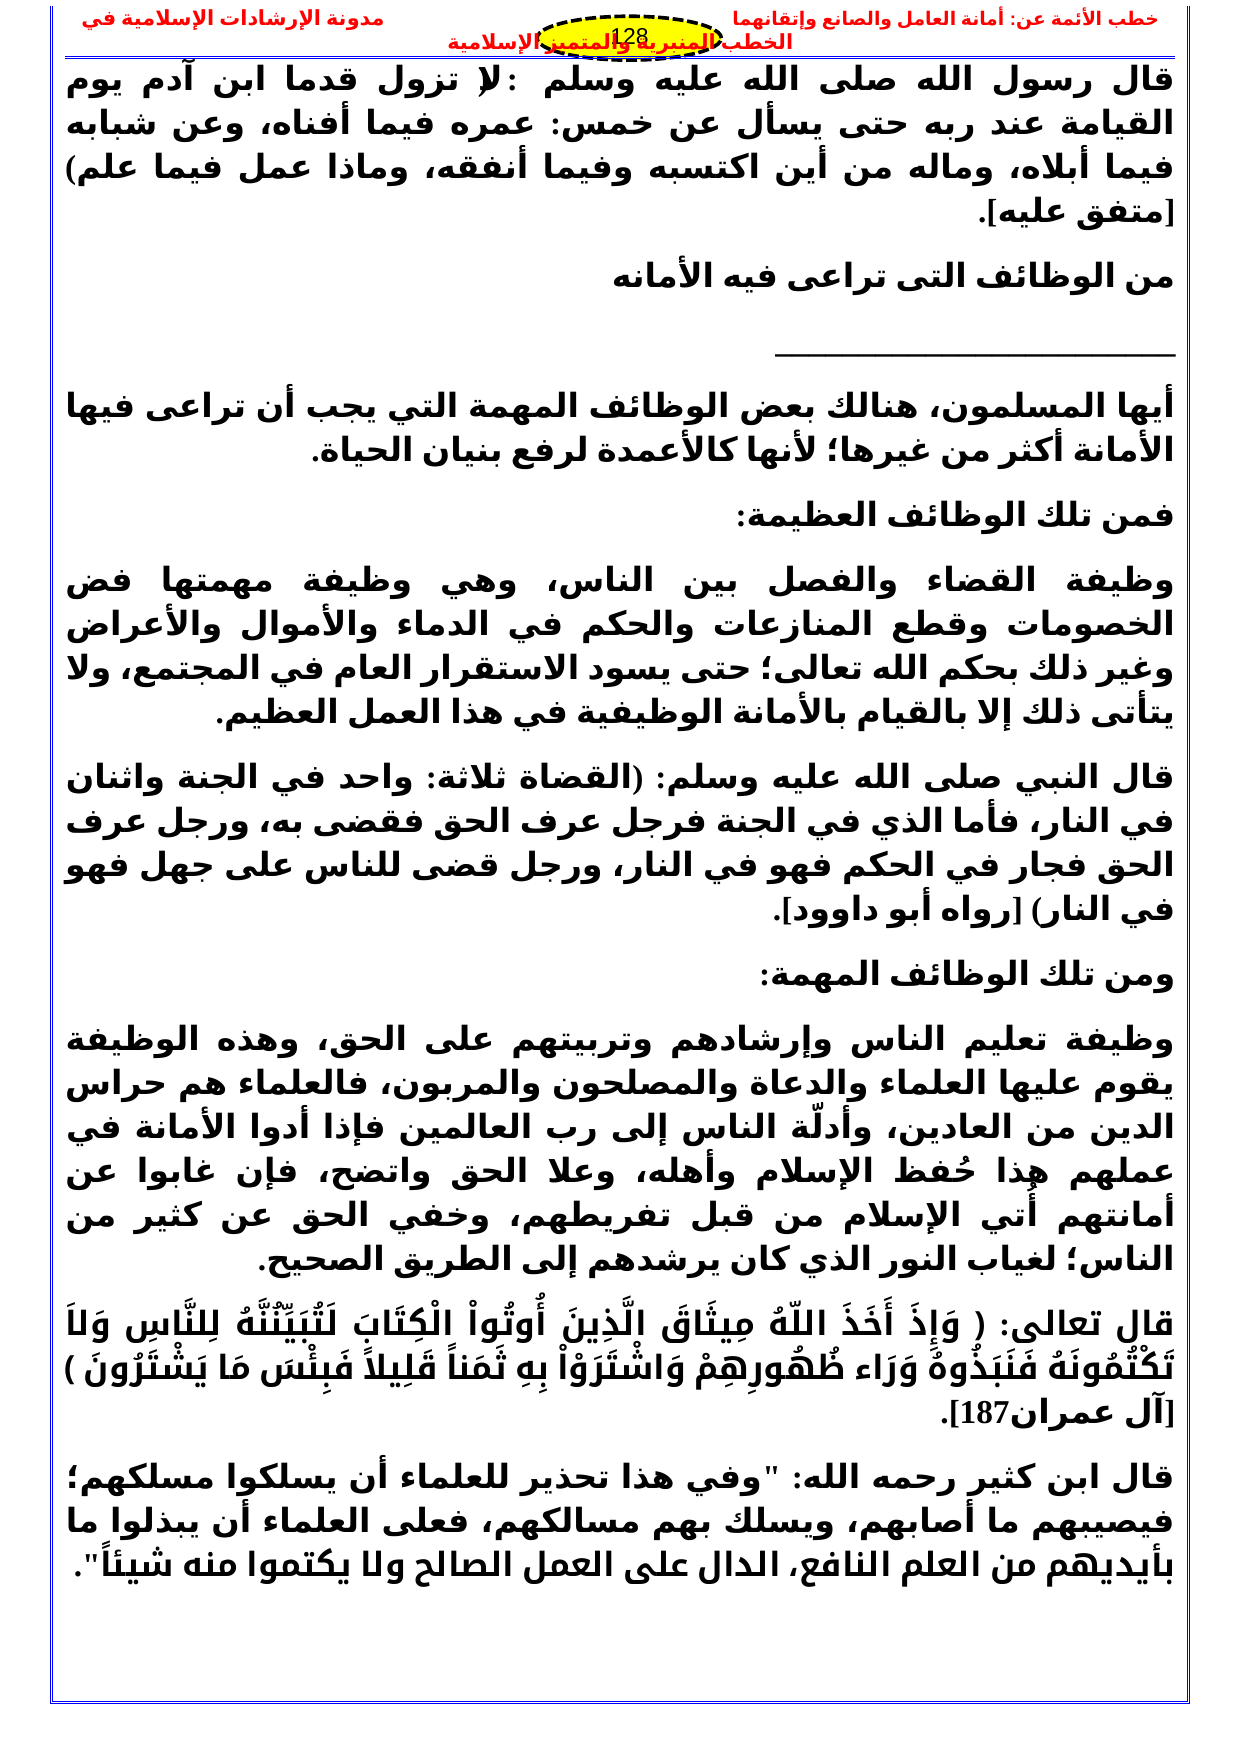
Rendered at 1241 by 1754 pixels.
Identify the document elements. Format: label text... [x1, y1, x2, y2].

text قال رسول الله صلى الله عليه وسلم: (لا تزول قدما ابن آدم يوم القيامة عند ربه حتى يسأل عن خمس: عمره فيما أفناه، وعن شبابه فيما أبلاه، وماله من أين اكتسبه وفيما أنفقه، وماذا عمل فيما علم)[متفق عليه]. [65, 59, 1175, 230]
text قال تعالى: ﴿ وَإِذَ أَخَذَ اللّهُ مِيثَاقَ الَّذِينَ أُوتُواْ الْكِتَابَ لَتُبَيِّنُنَّهُ لِلنَّاسِ وَلاَ تَكْتُمُونَهُ فَنَبَذُوهُ وَرَاء ظُهُورِهِمْ وَاشْتَرَوْاْ بِهِ ثَمَناً قَلِيلاً فَبِئْسَ مَا يَشْتَرُونَ ﴾ [آل عمران187]. [65, 1304, 1175, 1431]
text ومن تلك الوظائف المهمة: [65, 954, 1175, 992]
text وظيفة تعليم الناس وإرشادهم وتربيتهم على الحق، وهذه الوظيفة يقوم عليها العلماء والدعاة والمصلحون والمربون، فالعلماء هم حراس الدين من العادين، وأدلّة الناس إلى رب العالمين فإذا أدوا الأمانة في عملهم هذا حُفظ الإسلام وأهله، وعلا الحق واتضح، فإن غابوا عن أمانتهم أُتي الإسلام من قبل تفريطهم، وخفي الحق عن كثير من الناس؛ لغياب النور الذي كان يرشدهم إلى الطريق الصحيح. [65, 1019, 1175, 1278]
text وظيفة القضاء والفصل بين الناس، وهي وظيفة مهمتها فض الخصومات وقطع المنازعات والحكم في الدماء والأموال والأعراض وغير ذلك بحكم الله تعالى؛ حتى يسود الاستقرار العام في المجتمع، ولا يتأتى ذلك إلا بالقيام بالأمانة الوظيفية في هذا العمل العظيم. [65, 560, 1175, 731]
text ________________________ [65, 321, 1175, 359]
text قال النبي صلى الله عليه وسلم: (القضاة ثلاثة: واحد في الجنة واثنان في النار، فأما الذي في الجنة فرجل عرف الحق فقضى به، ورجل عرف الحق فجار في الحكم فهو في النار، ورجل قضى للناس على جهل فهو في النار) [رواه أبو داوود]. [65, 757, 1175, 928]
text من الوظائف التى تراعى فيه الأمانه [65, 256, 1175, 295]
text فمن تلك الوظائف العظيمة: [65, 495, 1175, 533]
text أيها المسلمون، هنالك بعض الوظائف المهمة التي يجب أن تراعى فيها الأمانة أكثر من غيرها؛ لأنها كالأعمدة لرفع بنيان الحياة. [65, 386, 1175, 468]
text قال ابن كثير رحمه الله: "وفي هذا تحذير للعلماء أن يسلكوا مسلكهم؛ فيصيبهم ما أصابهم، ويسلك بهم مسالكهم، فعلى العلماء أن يبذلوا ما بأيديهم من العلم النافع، الدال على العمل الصالح ولا يكتموا منه شيئاً". [65, 1457, 1175, 1584]
